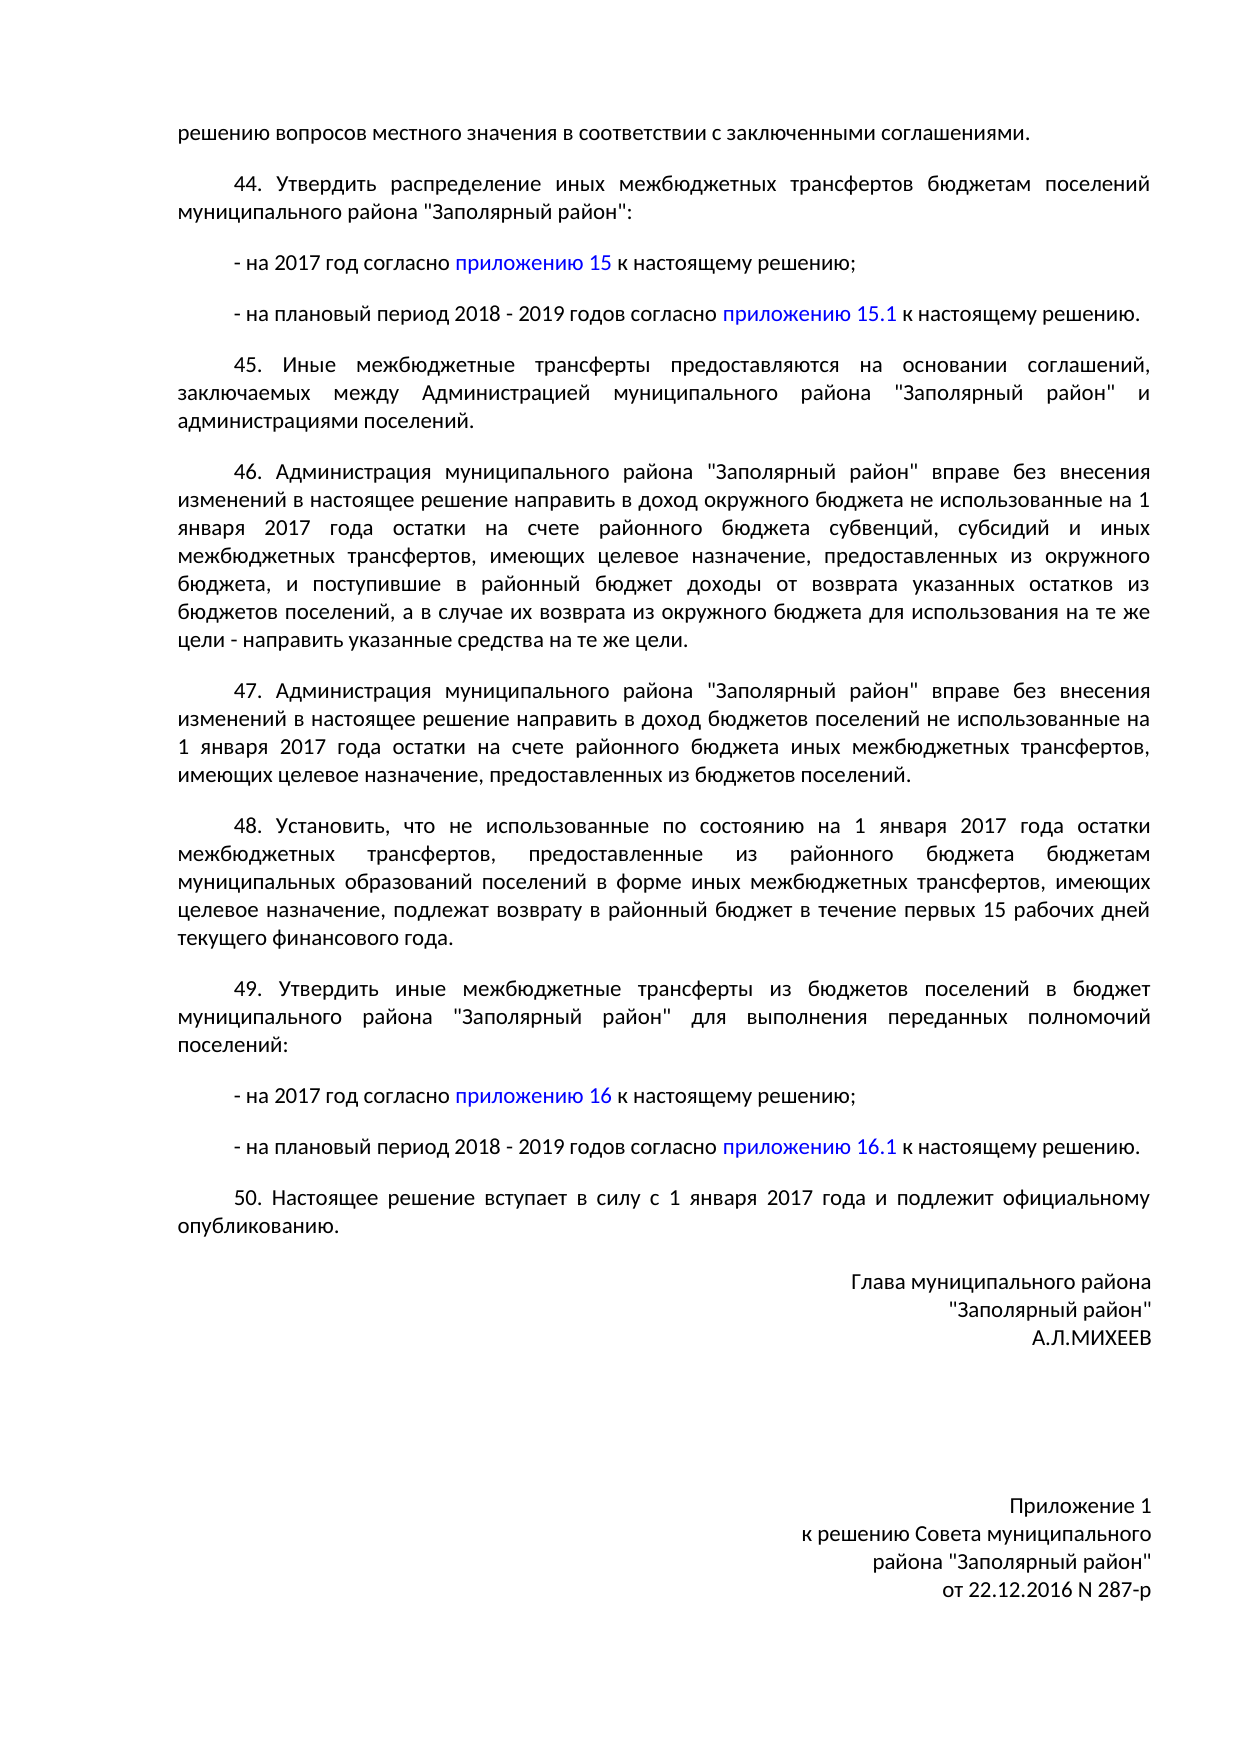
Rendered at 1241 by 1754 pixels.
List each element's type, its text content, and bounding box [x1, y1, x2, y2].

text 46. Администрация муниципального района "Заполярный район" вправе без внесения изменений в настоящее решение направить в доход окружного бюджета не использованные на 1 января 2017 года остатки на счете районного бюджета субвенций, субсидий и иных межбюджетных трансфертов, имеющих целевое назначение, предоставленных из окружного бюджета, и поступившие в районный бюджет доходы от возврата указанных остатков из бюджетов поселений, а в случае их возврата из окружного бюджета для использования на те же цели - направить указанные средства на те же цели. [177, 457, 1152, 653]
text 49. Утвердить иные межбюджетные трансферты из бюджетов поселений в бюджет муниципального района "Заполярный район" для выполнения переданных полномочий поселений: [177, 974, 1152, 1058]
text от 22.12.2016 N 287-р [177, 1575, 1152, 1603]
text - на 2017 год согласно приложению 16 к настоящему решению; [177, 1081, 1152, 1109]
text Приложение 1 [177, 1491, 1152, 1519]
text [177, 118, 1152, 146]
text - на 2017 год согласно приложению 15 к настоящему решению; [177, 248, 1152, 276]
text 48. Установить, что не использованные по состоянию на 1 января 2017 года остатки межбюджетных трансфертов, предоставленные из районного бюджета бюджетам муниципальных образований поселений в форме иных межбюджетных трансфертов, имеющих целевое назначение, подлежат возврату в районный бюджет в течение первых 15 рабочих дней текущего финансового года. [177, 811, 1152, 951]
text А.Л.МИХЕЕВ [177, 1323, 1152, 1351]
text 50. Настоящее решение вступает в силу с 1 января 2017 года и подлежит официальному опубликованию. [177, 1183, 1152, 1239]
text Глава муниципального района [177, 1267, 1152, 1295]
text 45. Иные межбюджетные трансферты предоставляются на основании соглашений, заключаемых между Администрацией муниципального района "Заполярный район" и администрациями поселений. [177, 350, 1152, 434]
text района "Заполярный район" [177, 1547, 1152, 1575]
text - на плановый период 2018 - 2019 годов согласно приложению 15.1 к настоящему решению. [177, 299, 1152, 327]
text 44. Утвердить распределение иных межбюджетных трансфертов бюджетам поселений муниципального района "Заполярный район": [177, 169, 1152, 225]
text "Заполярный район" [177, 1295, 1152, 1323]
text - на плановый период 2018 - 2019 годов согласно приложению 16.1 к настоящему решению. [177, 1132, 1152, 1160]
text к решению Совета муниципального [177, 1519, 1152, 1547]
text 47. Администрация муниципального района "Заполярный район" вправе без внесения изменений в настоящее решение направить в доход бюджетов поселений не использованные на 1 января 2017 года остатки на счете районного бюджета иных межбюджетных трансфертов, имеющих целевое назначение, предоставленных из бюджетов поселений. [177, 676, 1152, 788]
